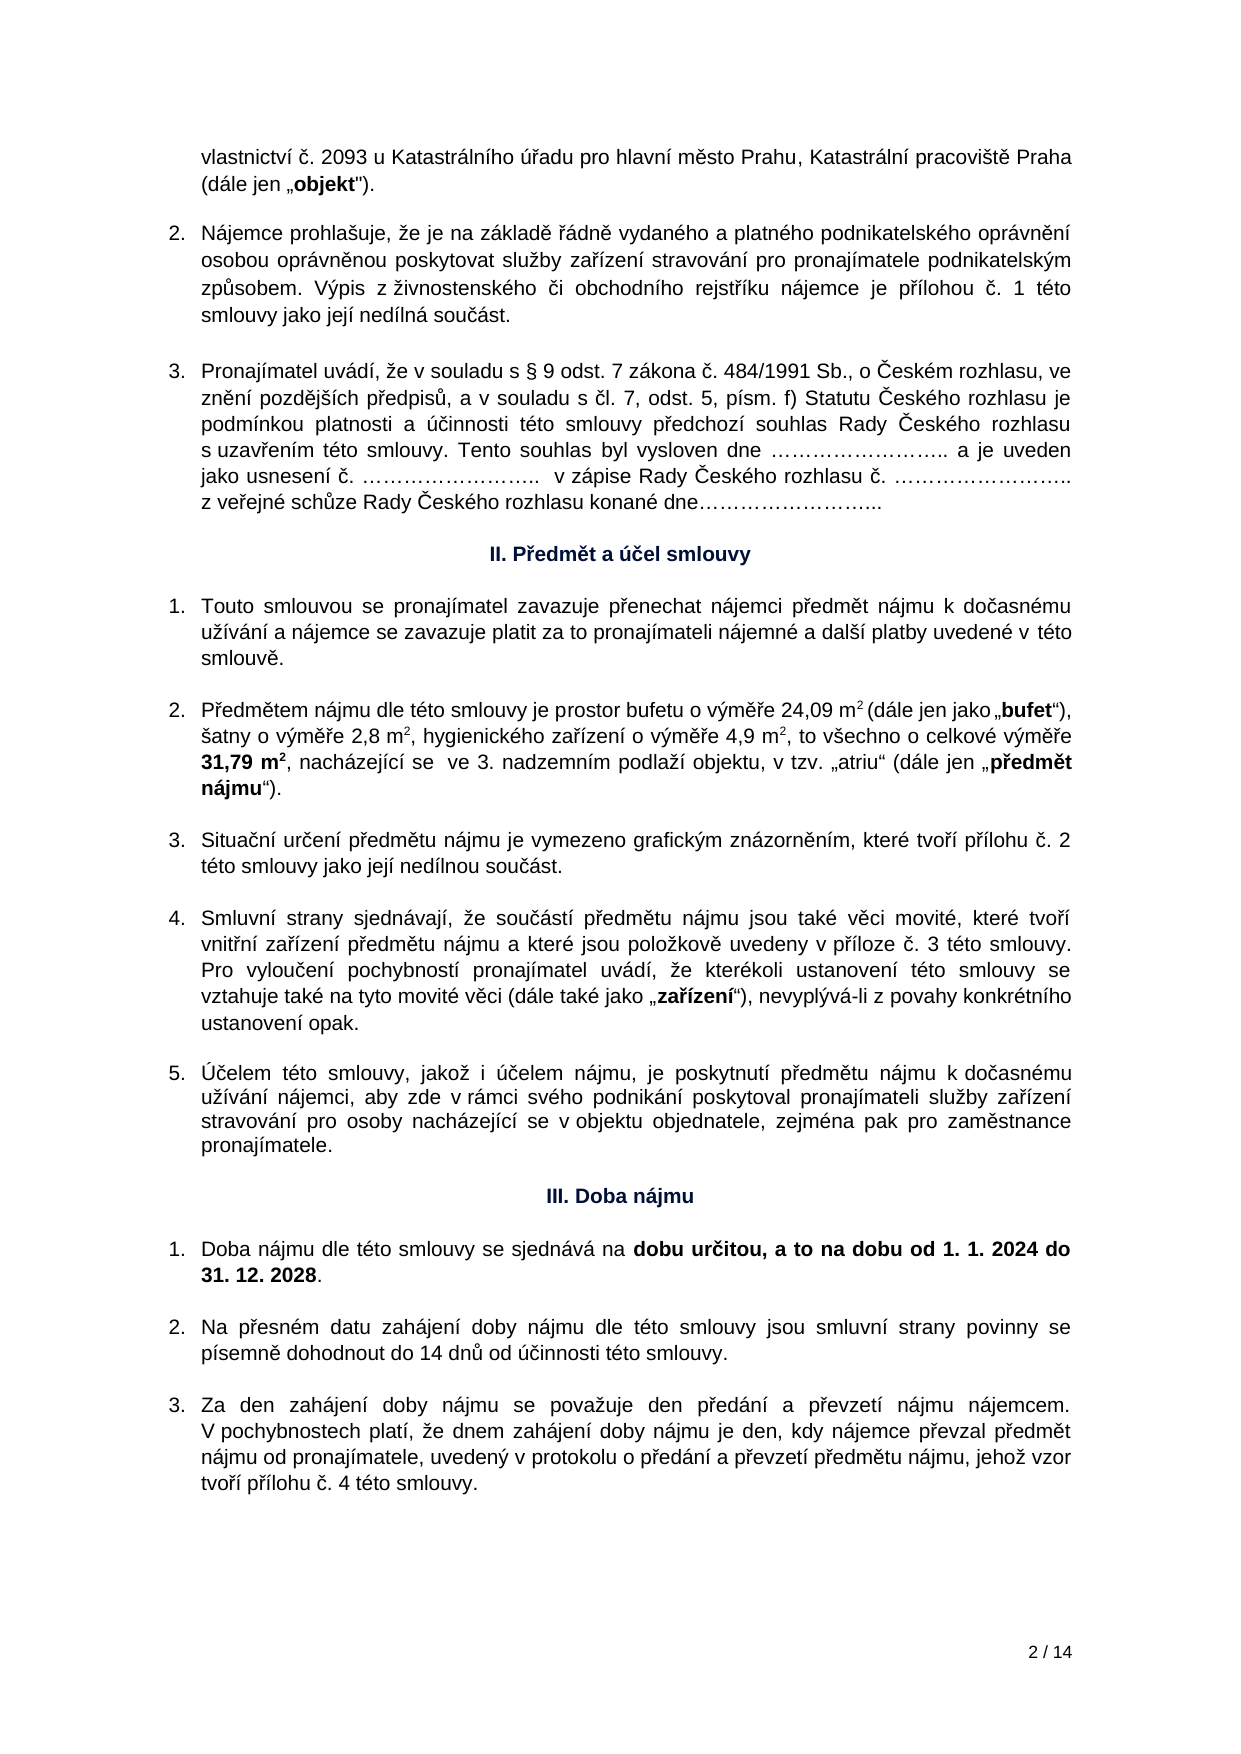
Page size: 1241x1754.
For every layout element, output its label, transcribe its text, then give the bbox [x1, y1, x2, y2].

list Účelem této smlouvy, jakož i účelem nájmu, je poskytnutí předmětu nájmu k dočasnému užívání nájemci, aby zde v rámci svého podnikání poskytoval pronajímateli služby zařízení stravování pro osoby nacházející se v objektu objednatele, zejména pak pro zaměstnance pronajímatele. [168, 1061, 1072, 1157]
list Nájemce prohlašuje, že je na základě řádně vydaného a platného podnikatelského oprávnění osobou oprávněnou poskytovat služby zařízení stravování pro pronajímatele podnikatelským způsobem. Výpis z živnostenského či obchodního rejstříku nájemce je přílohou č. 1 této smlouvy jako její nedílná součást. [168, 221, 1072, 327]
list Za den zahájení doby nájmu se považuje den předání a převzetí nájmu nájemcem. V pochybnostech platí, že dnem zahájení doby nájmu je den, kdy nájemce převzal předmět nájmu od pronajímatele, uvedený v protokolu o předání a převzetí předmětu nájmu, jehož vzor tvoří přílohu č. 4 této smlouvy. [168, 1391, 1072, 1496]
list Předmětem nájmu dle této smlouvy je prostor bufetu o výměře 24,09 m2 (dále jen jako „bufet“), šatny o výměře 2,8 m2, hygienického zařízení o výměře 4,9 m2, to všechno o celkové výměře 31,79 m2, nacházející se ve 3. nadzemním podlaží objektu, v tzv. „atriu“ (dále jen „předmět nájmu“). [168, 697, 1072, 801]
subtitle Doba nájmu [168, 1183, 1072, 1209]
list Situační určení předmětu nájmu je vymezeno grafickým znázorněním, které tvoří přílohu č. 2 této smlouvy jako její nedílnou součást. [168, 827, 1072, 879]
list Na přesném datu zahájení doby nájmu dle této smlouvy jsou smluvní strany povinny se písemně dohodnout do 14 dnů od účinnosti této smlouvy. [168, 1313, 1072, 1365]
list Doba nájmu dle této smlouvy se sjednává na dobu určitou, a to na dobu od 1. 1. 2024 do 31. 12. 2028. [168, 1235, 1072, 1287]
subtitle Předmět a účel smlouvy [168, 540, 1072, 566]
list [168, 145, 1072, 196]
list Touto smlouvou se pronajímatel zavazuje přenechat nájemci předmět nájmu k dočasnému užívání a nájemce se zavazuje platit za to pronajímateli nájemné a další platby uvedené v této smlouvě. [168, 592, 1072, 671]
list Pronajímatel uvádí, že v souladu s § 9 odst. 7 zákona č. 484/1991 Sb., o Českém rozhlasu, ve znění pozdějších předpisů, a v souladu s čl. 7, odst. 5, písm. f) Statutu Českého rozhlasu je podmínkou platnosti a účinnosti této smlouvy předchozí souhlas Rady Českého rozhlasu s uzavřením této smlouvy. Tento souhlas byl vysloven dne …………………….. a je uveden jako usnesení č. …………………….. v zápise Rady Českého rozhlasu č. …………………….. z veřejné schůze Rady Českého rozhlasu konané dne……………………... [168, 358, 1072, 514]
list Smluvní strany sjednávají, že součástí předmětu nájmu jsou také věci movité, které tvoří vnitřní zařízení předmětu nájmu a které jsou položkově uvedeny v příloze č. 3 této smlouvy. Pro vyloučení pochybností pronajímatel uvádí, že kterékoli ustanovení této smlouvy se vztahuje také na tyto movité věci (dále také jako „zařízení“), nevyplývá-li z povahy konkrétního ustanovení opak. [168, 905, 1072, 1035]
